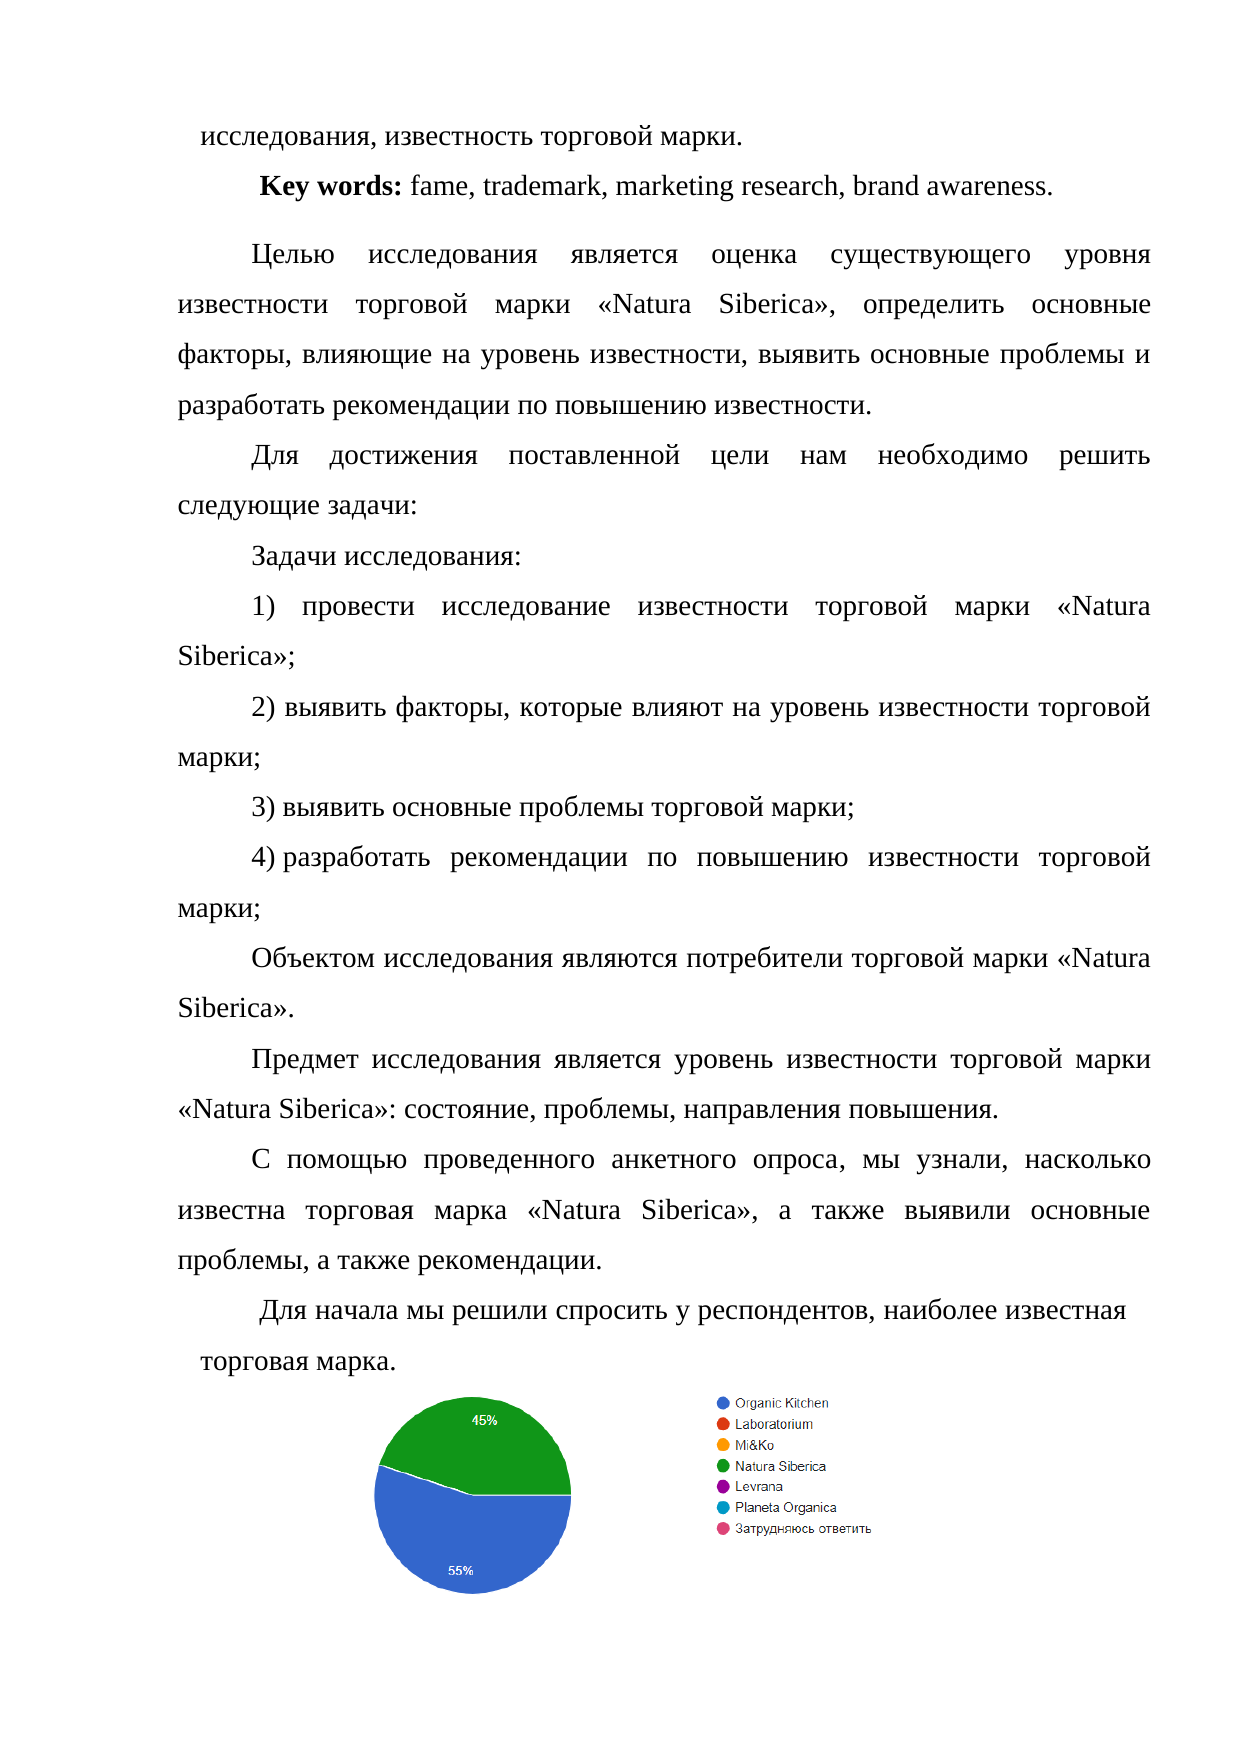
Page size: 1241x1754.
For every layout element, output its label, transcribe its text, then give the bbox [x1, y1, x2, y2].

list 4) разработать рекомендации по повышению известности торговой марки; [177, 839, 1152, 923]
picture [363, 1393, 1023, 1599]
text Целью исследования является оценка существующего уровня известности торговой марки «Natura Siberica», определить основные факторы, влияющие на уровень известности, выявить основные проблемы и разработать рекомендации по повышению известности. [177, 236, 1152, 420]
list 3) выявить основные проблемы торговой марки; [177, 789, 1152, 823]
text Для достижения поставленной цели нам необходимо решить следующие задачи: [177, 437, 1152, 521]
text Key words: fame, trademark, marketing research, brand awareness. [259, 168, 1152, 202]
text Предмет исследования является уровень известности торговой марки «Natura Siberica»: состояние, проблемы, направления повышения. [177, 1041, 1152, 1125]
text Объектом исследования являются потребители торговой марки «Natura Siberica». [177, 940, 1152, 1024]
list 2) выявить факторы, которые влияют на уровень известности торговой марки; [177, 689, 1152, 772]
text 1) провести исследование известности торговой марки «Natura Siberica»; [177, 588, 1152, 672]
text Задачи исследования: [177, 538, 1152, 571]
text С помощью проведенного анкетного опроса, мы узнали, насколько известна торговая марка «Natura Siberica», а также выявили основные проблемы, а также рекомендации. [177, 1141, 1152, 1276]
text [200, 118, 1127, 152]
text Для начала мы решили спросить у респондентов, наиболее известная торговая марка. [200, 1292, 1127, 1376]
